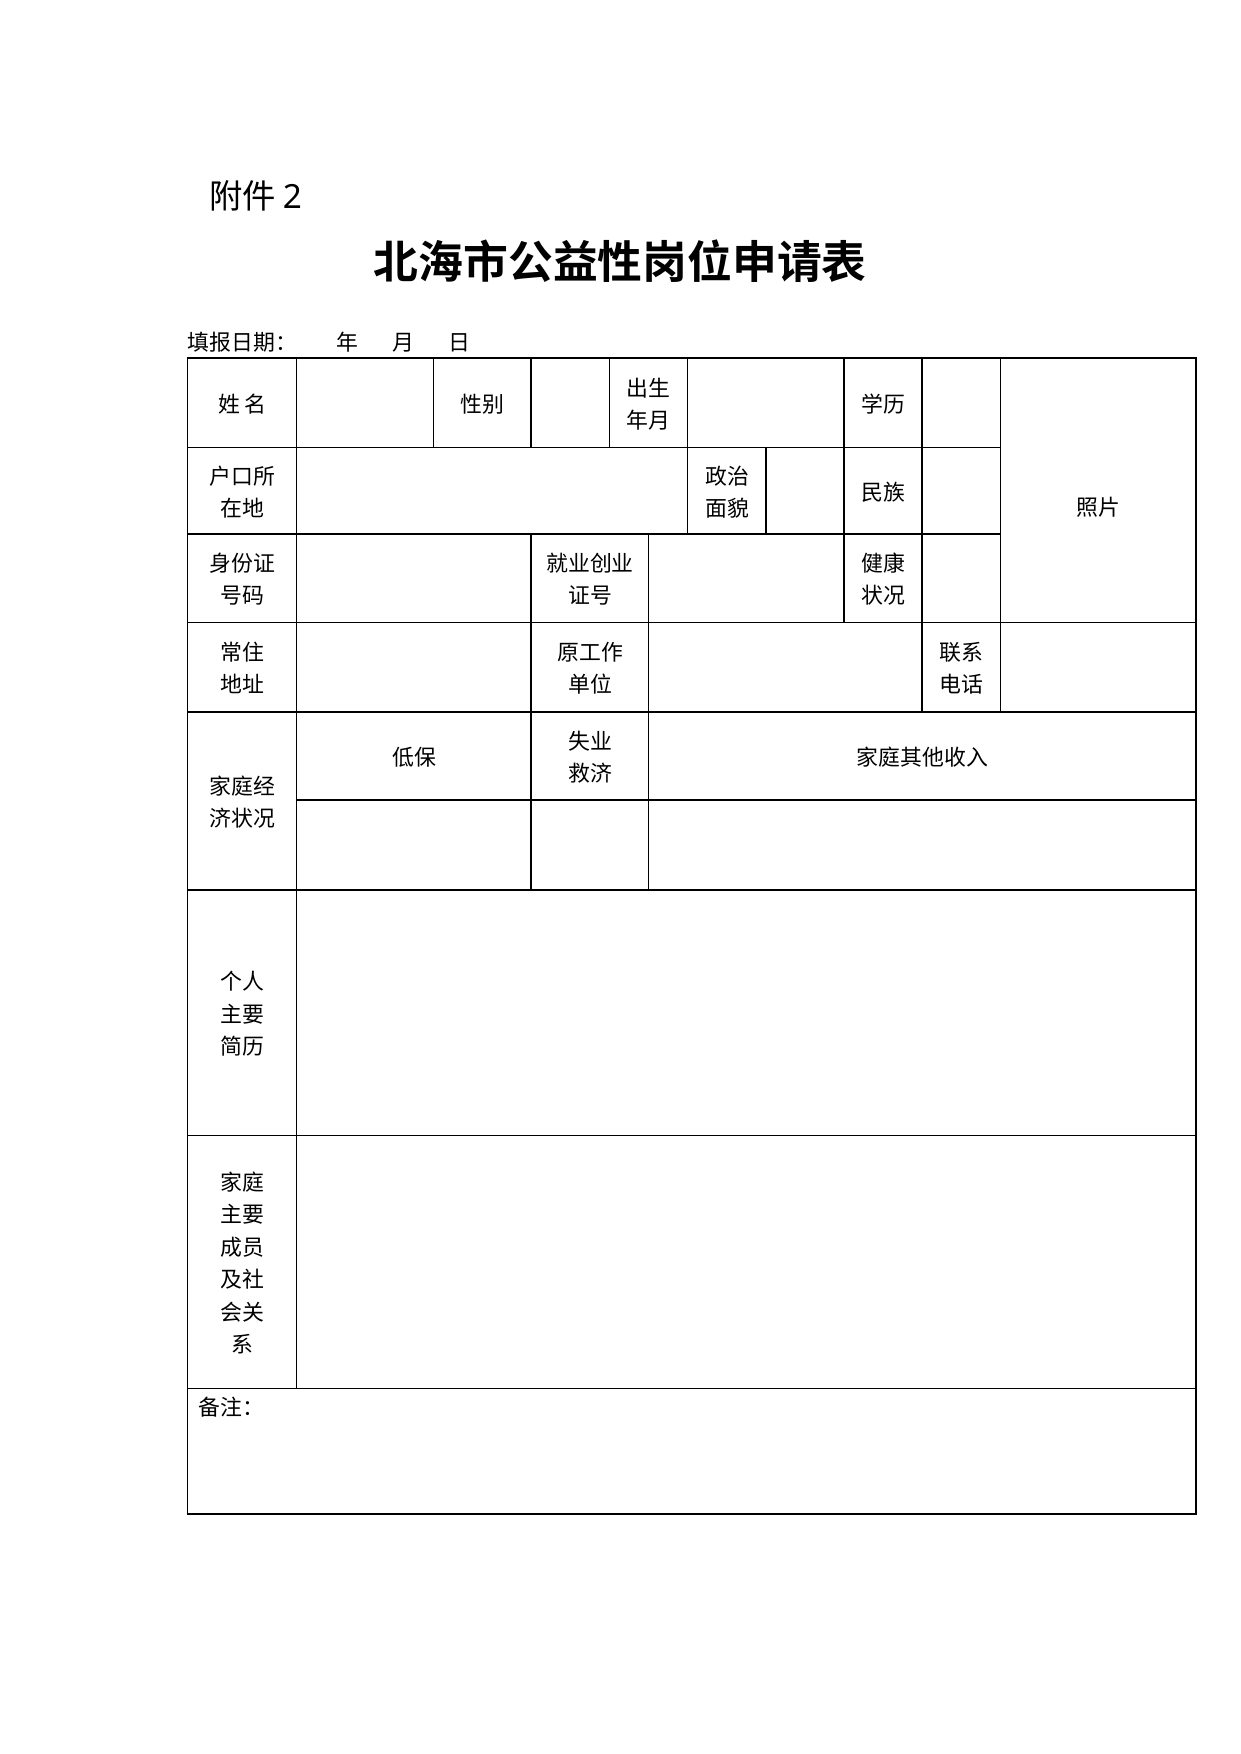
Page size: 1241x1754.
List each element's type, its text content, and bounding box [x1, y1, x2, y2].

table_header 出生年月 [610, 359, 687, 447]
table_cell [297, 535, 530, 621]
table_header [688, 359, 843, 447]
table_cell [923, 535, 1000, 621]
table_cell 家庭 主要 成员 及社 会关 系 [188, 1136, 296, 1388]
table_cell 备注： [188, 1389, 1195, 1513]
table_cell [649, 623, 921, 711]
table_cell 家庭经济状况 [188, 713, 296, 889]
table_header 性别 [434, 359, 530, 447]
table_cell [297, 891, 1195, 1134]
table_cell 低保 [297, 713, 530, 799]
table_cell 常住 地址 [188, 623, 296, 711]
table_cell [297, 1136, 1195, 1388]
table_cell [767, 448, 843, 533]
text 附件2 [187, 162, 1053, 227]
table_cell 家庭其他收入 [649, 713, 1195, 799]
table_cell [649, 801, 1195, 889]
table_cell [649, 535, 843, 621]
text 北海市公益性岗位申请表 [187, 227, 1053, 292]
table_cell 就业创业证号 [532, 535, 648, 621]
table_cell 健康状况 [845, 535, 921, 621]
table_cell 户口所 在地 [188, 448, 296, 533]
text 填报日期： 年 月 日 [187, 324, 1053, 357]
table_cell [297, 623, 530, 711]
table_cell 原工作 单位 [532, 623, 648, 711]
table_header 照片 [1001, 359, 1195, 621]
table_header 姓 名 [188, 359, 296, 447]
table_cell 民族 [845, 448, 921, 533]
table_cell 政治面貌 [688, 448, 765, 533]
table_cell 联系电话 [923, 623, 1000, 711]
table_header 学历 [845, 359, 921, 447]
table_cell [297, 448, 687, 533]
table_cell [297, 801, 530, 889]
table_header [923, 359, 1000, 447]
table_header [532, 359, 609, 447]
table_cell 身份证号码 [188, 535, 296, 621]
table_cell 个人主要简历 [188, 891, 296, 1134]
table_header [297, 359, 433, 447]
table_cell 失业 救济 [532, 713, 648, 799]
table_cell [923, 448, 1000, 533]
table_cell [532, 801, 648, 889]
table_cell [1001, 623, 1195, 711]
